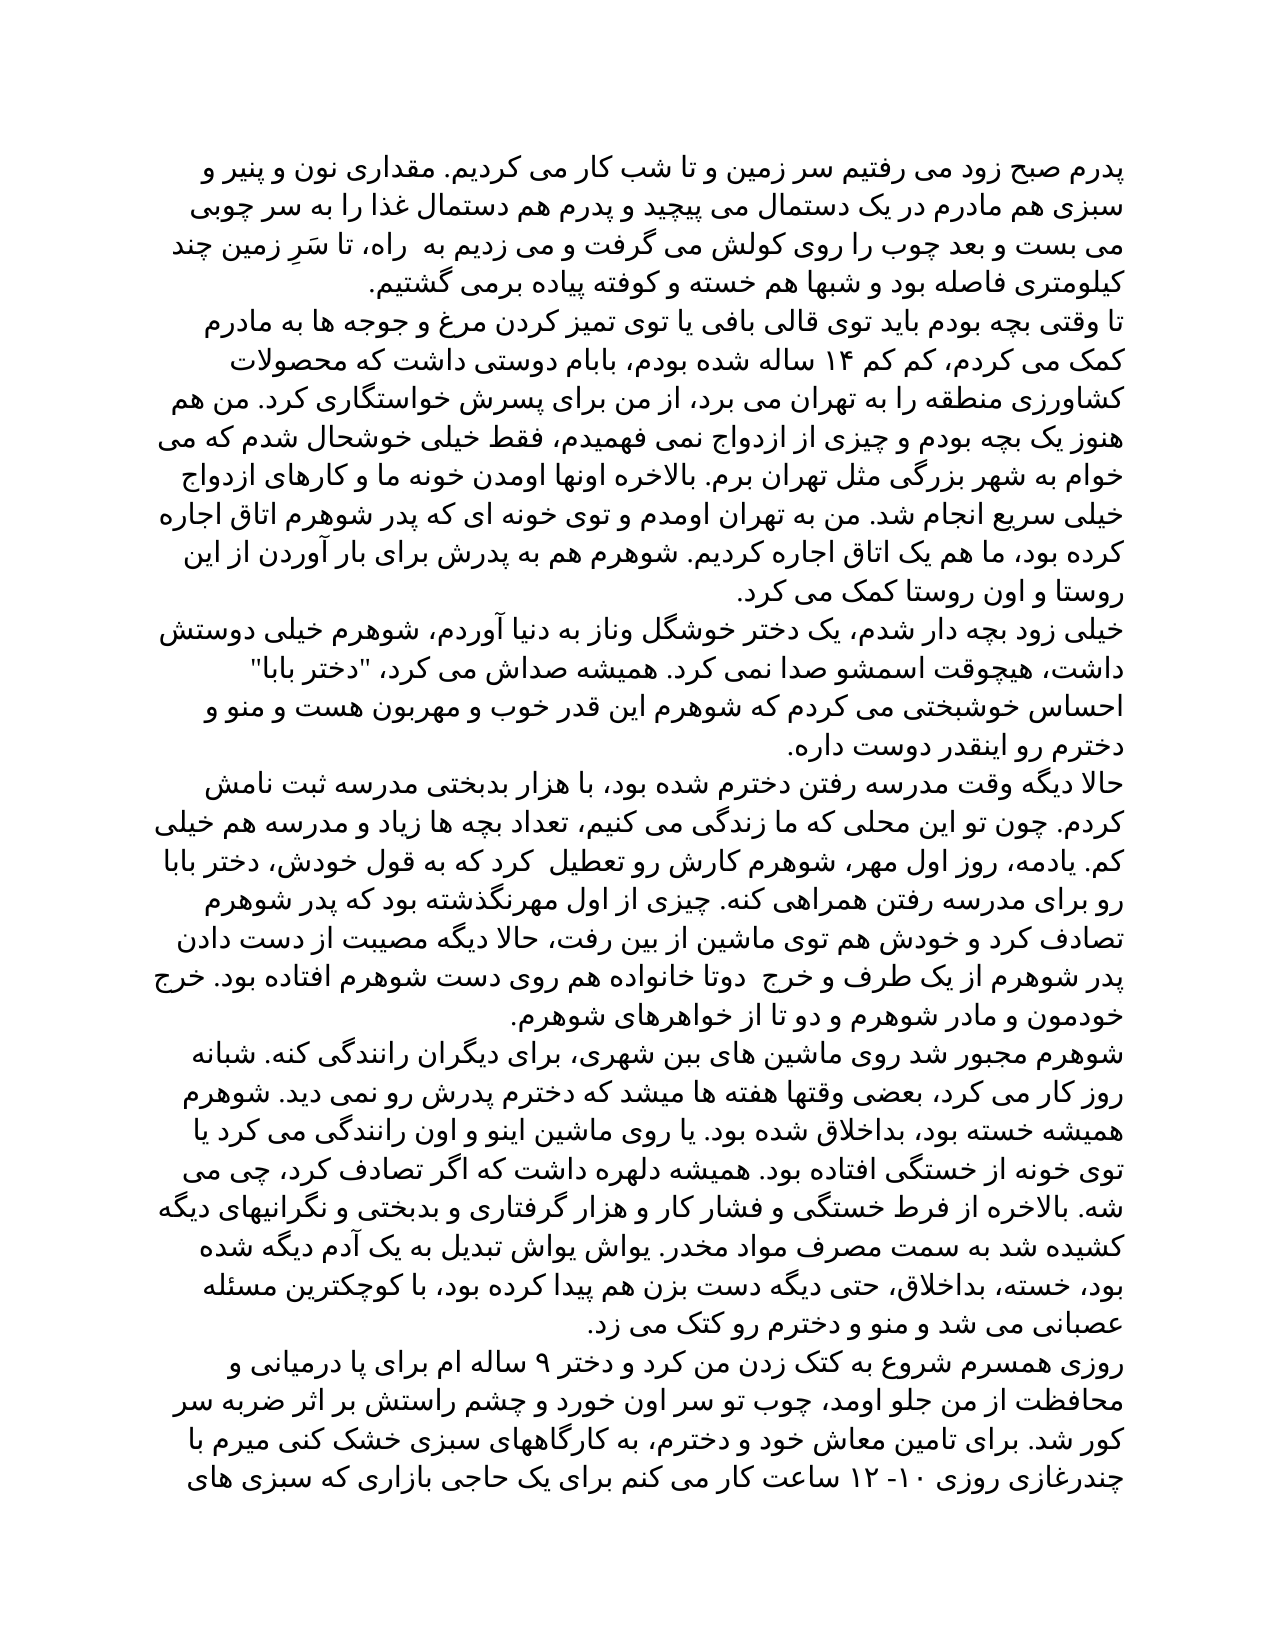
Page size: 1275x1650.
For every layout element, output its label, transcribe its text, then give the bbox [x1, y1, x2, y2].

text تا وقتی بچه بودم باید توی قالی بافی یا توی تمیز کردن مرغ و جوجه ها به مادرم کمک می کردم، کم کم ۱۴ ساله شده بودم، بابام دوستی داشت که محصولات کشاورزی منطقه را به تهران می برد، از من برای پسرش خواستگاری کرد. من هم هنوز یک بچه بودم و چیزی از ازدواج نمی فهمیدم، فقط خیلی خوشحال شدم که می خوام به شهر بزرگی مثل تهران برم. بالاخره اونها اومدن خونه ما و کارهای ازدواج خیلی سریع انجام شد. من به تهران اومدم و توی خونه ای که پدر شوهرم اتاق اجاره کرده بود، ما هم یک اتاق اجاره کردیم. شوهرم هم به پدرش برای بار آوردن از این روستا و اون روستا کمک می کرد. [150, 304, 1125, 607]
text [150, 1345, 1125, 1494]
text شوهرم مجبور شد روی ماشین های ببن شهری، برای دیگران رانندگی کنه. شبانه روز کار می کرد، بعضی وقتها هفته ها میشد که دخترم پدرش رو نمی دید. شوهرم همیشه خسته بود، بداخلاق شده بود. یا روی ماشین اینو و اون رانندگی می کرد یا توی خونه از خستگی افتاده بود. همیشه دلهره داشت که اگر تصادف کرد، چی می شه. بالاخره از فرط خستگی و فشار کار و هزار گرفتاری و بدبختی و نگرانیهای دیگه کشیده شد به سمت مصرف مواد مخدر. یواش یواش تبدیل به یک آدم دیگه شده بود، خسته، بداخلاق، حتی دیگه دست بزن هم پیدا کرده بود، با کوچکترین مسئله عصبانی می شد و منو و دخترم رو کتک می زد. [150, 1036, 1125, 1340]
text حالا دیگه وقت مدرسه رفتن دخترم شده بود، با هزار بدبختی مدرسه ثبت نامش کردم. چون تو این محلی که ما زندگی می کنیم، تعداد بچه ها زیاد و مدرسه هم خیلی کم. یادمه، روز اول مهر، شوهرم کارش رو تعطیل کرد که به قول خودش، دختر بابا رو برای مدرسه رفتن همراهی کنه. چیزی از اول مهرنگذشته بود که پدر شوهرم تصادف کرد و خودش هم توی ماشین از بین رفت، حالا دیگه مصیبت از دست دادن پدر شوهرم از یک طرف و خرج دوتا خانواده هم روی دست شوهرم افتاده بود. خرج خودمون و مادر شوهرم و دو تا از خواهرهای شوهرم. [150, 767, 1125, 1031]
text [150, 150, 1125, 299]
text خیلی زود بچه دار شدم، یک دختر خوشگل وناز به دنیا آوردم، شوهرم خیلی دوستش داشت، هیچوقت اسمشو صدا نمی کرد. همیشه صداش می کرد، "دختر بابا" احساس خوشبختی می کردم که شوهرم این قدر خوب و مهربون هست و منو و دخترم رو اینقدر دوست داره. [150, 612, 1125, 762]
